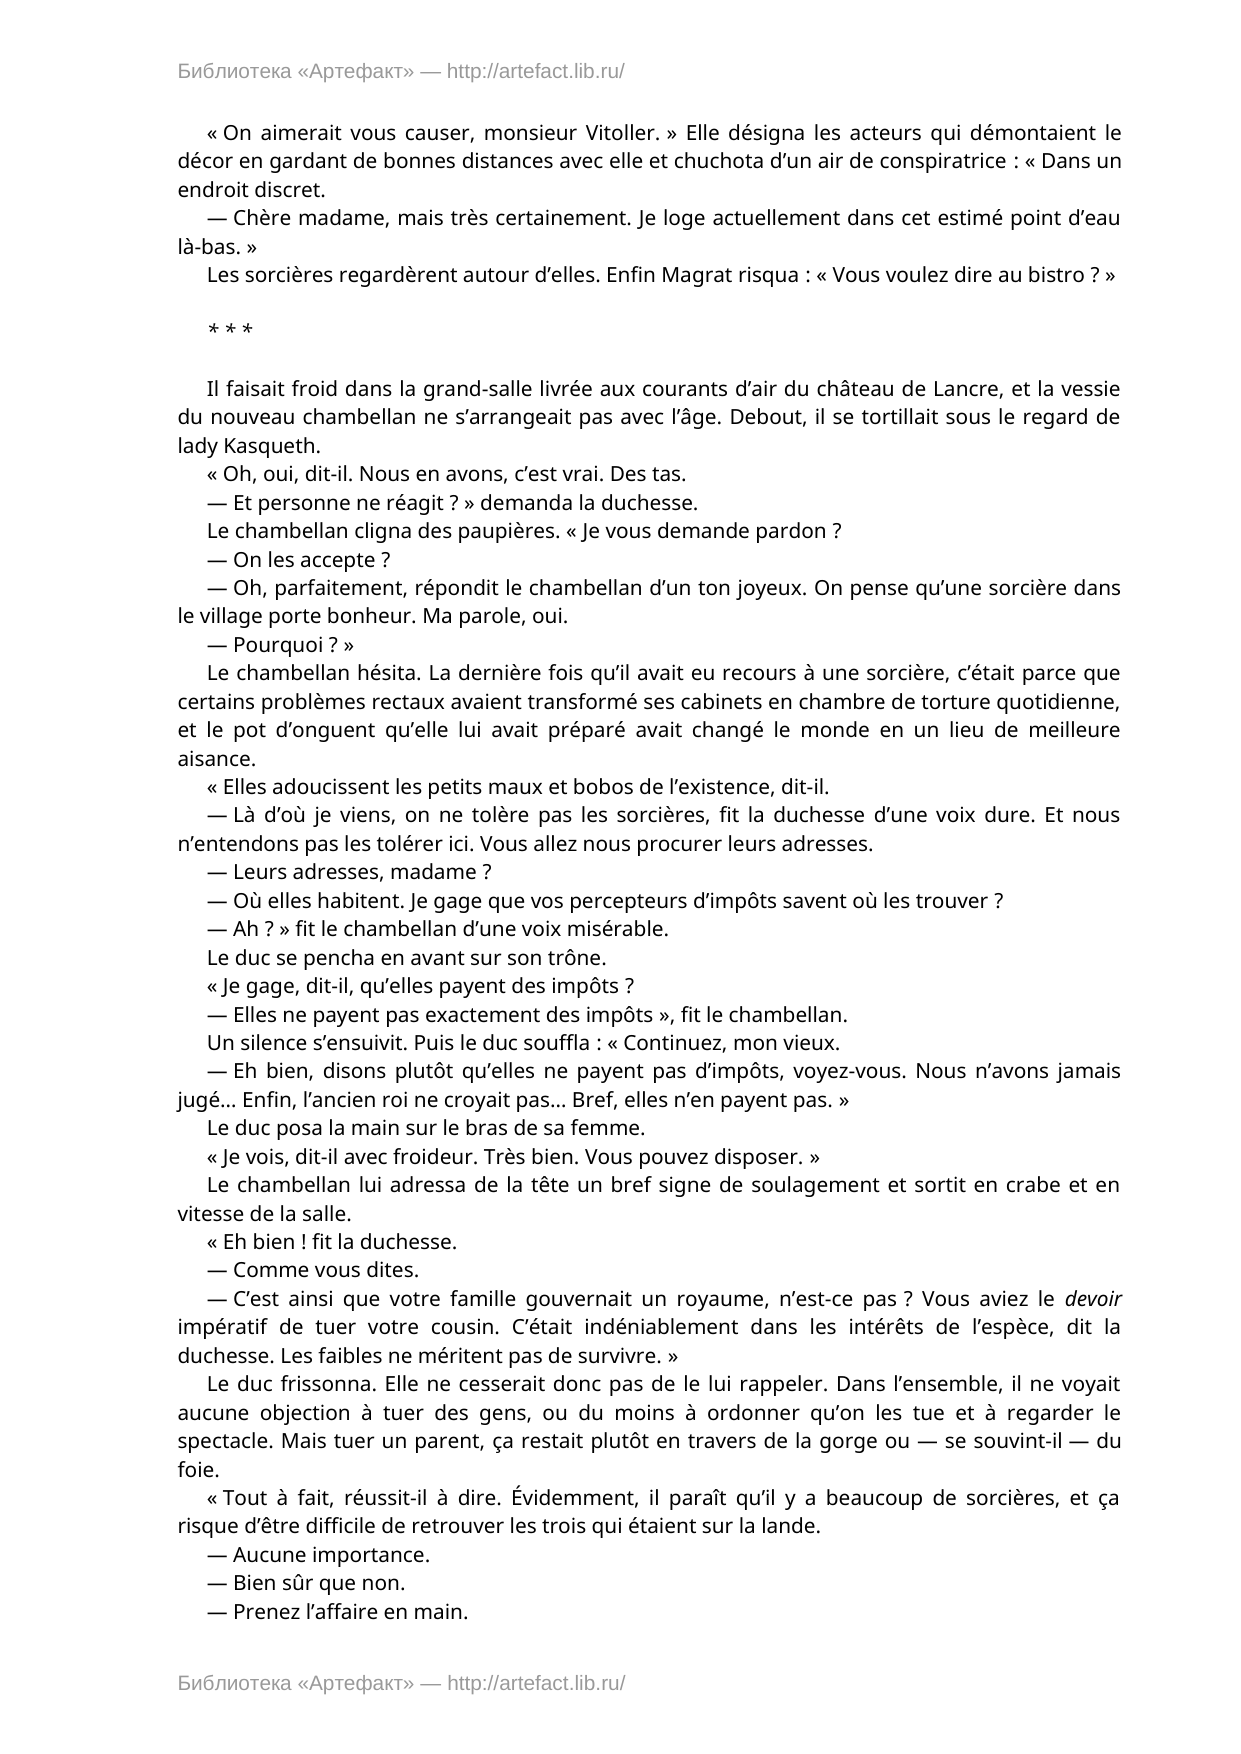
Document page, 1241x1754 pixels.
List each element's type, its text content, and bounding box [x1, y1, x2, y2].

text — Chère madame, mais très certainement. Je loge actuellement dans cet estimé point d’eau là-bas. » [177, 203, 1122, 260]
text « Oh, oui, dit-il. Nous en avons, c’est vrai. Des tas. [177, 459, 1122, 488]
text — Prenez l’affaire en main. [177, 1597, 1122, 1625]
text « Elles adoucissent les petits maux et bobos de l’existence, dit-il. [177, 772, 1122, 801]
text — Comme vous dites. [177, 1256, 1122, 1284]
text Le duc se pencha en avant sur son trône. [177, 943, 1122, 971]
text — On les accepte ? [177, 545, 1122, 573]
text Les sorcières regardèrent autour d’elles. Enfin Magrat risqua : « Vous voulez dire au bistro ? » [177, 260, 1122, 289]
text Le chambellan lui adressa de la tête un bref signe de soulagement et sortit en crabe et en vitesse de la salle. [177, 1170, 1122, 1227]
text — Aucune importance. [177, 1540, 1122, 1568]
text « Tout à fait, réussit-il à dire. Évidemment, il paraît qu’il y a beaucoup de sorcières, et ça risque d’être difficile de retrouver les trois qui étaient sur la lande. [177, 1483, 1122, 1540]
text — Pourquoi ? » [177, 630, 1122, 658]
text — Eh bien, disons plutôt qu’elles ne payent pas d’impôts, voyez-vous. Nous n’avons jamais jugé… Enfin, l’ancien roi ne croyait pas… Bref, elles n’en payent pas. » [177, 1057, 1122, 1113]
text — Et personne ne réagit ? » demanda la duchesse. [177, 488, 1122, 516]
text — Ah ? » fit le chambellan d’une voix misérable. [177, 914, 1122, 943]
text « On aimerait vous causer, monsieur Vitoller. » Elle désigna les acteurs qui démontaient le décor en gardant de bonnes distances avec elle et chuchota d’un air de conspiratrice : « Dans un endroit discret. [177, 118, 1122, 203]
text — Là d’où je viens, on ne tolère pas les sorcières, fit la duchesse d’une voix dure. Et nous n’entendons pas les tolérer ici. Vous allez nous procurer leurs adresses. [177, 801, 1122, 857]
text — Leurs adresses, madame ? [177, 857, 1122, 886]
text « Je gage, dit-il, qu’elles payent des impôts ? [177, 971, 1122, 1000]
text Un silence s’ensuivit. Puis le duc souffla : « Continuez, mon vieux. [177, 1028, 1122, 1057]
subtitle * * * [177, 317, 1122, 346]
text — Oh, parfaitement, répondit le chambellan d’un ton joyeux. On pense qu’une sorcière dans le village porte bonheur. Ma parole, oui. [177, 573, 1122, 630]
text « Je vois, dit-il avec froideur. Très bien. Vous pouvez disposer. » [177, 1142, 1122, 1170]
text Le duc frissonna. Elle ne cesserait donc pas de le lui rappeler. Dans l’ensemble, il ne voyait aucune objection à tuer des gens, ou du moins à ordonner qu’on les tue et à regarder le spectacle. Mais tuer un parent, ça restait plutôt en travers de la gorge ou — se souvint-il — du foie. [177, 1369, 1122, 1483]
text Le chambellan cligna des paupières. « Je vous demande pardon ? [177, 516, 1122, 545]
text Le chambellan hésita. La dernière fois qu’il avait eu recours à une sorcière, c’était parce que certains problèmes rectaux avaient transformé ses cabinets en chambre de torture quotidienne, et le pot d’onguent qu’elle lui avait préparé avait changé le monde en un lieu de meilleure aisance. [177, 658, 1122, 772]
text — Où elles habitent. Je gage que vos percepteurs d’impôts savent où les trouver ? [177, 886, 1122, 914]
text — C’est ainsi que votre famille gouvernait un royaume, n’est-ce pas ? Vous aviez le devoir impératif de tuer votre cousin. C’était indéniablement dans les intérêts de l’espèce, dit la duchesse. Les faibles ne méritent pas de survivre. » [177, 1284, 1122, 1369]
text « Eh bien ! fit la duchesse. [177, 1227, 1122, 1256]
text Le duc posa la main sur le bras de sa femme. [177, 1113, 1122, 1142]
text — Elles ne payent pas exactement des impôts », fit le chambellan. [177, 1000, 1122, 1028]
text Il faisait froid dans la grand-salle livrée aux courants d’air du château de Lancre, et la vessie du nouveau chambellan ne s’arrangeait pas avec l’âge. Debout, il se tortillait sous le regard de lady Kasqueth. [177, 374, 1122, 459]
text — Bien sûr que non. [177, 1568, 1122, 1597]
